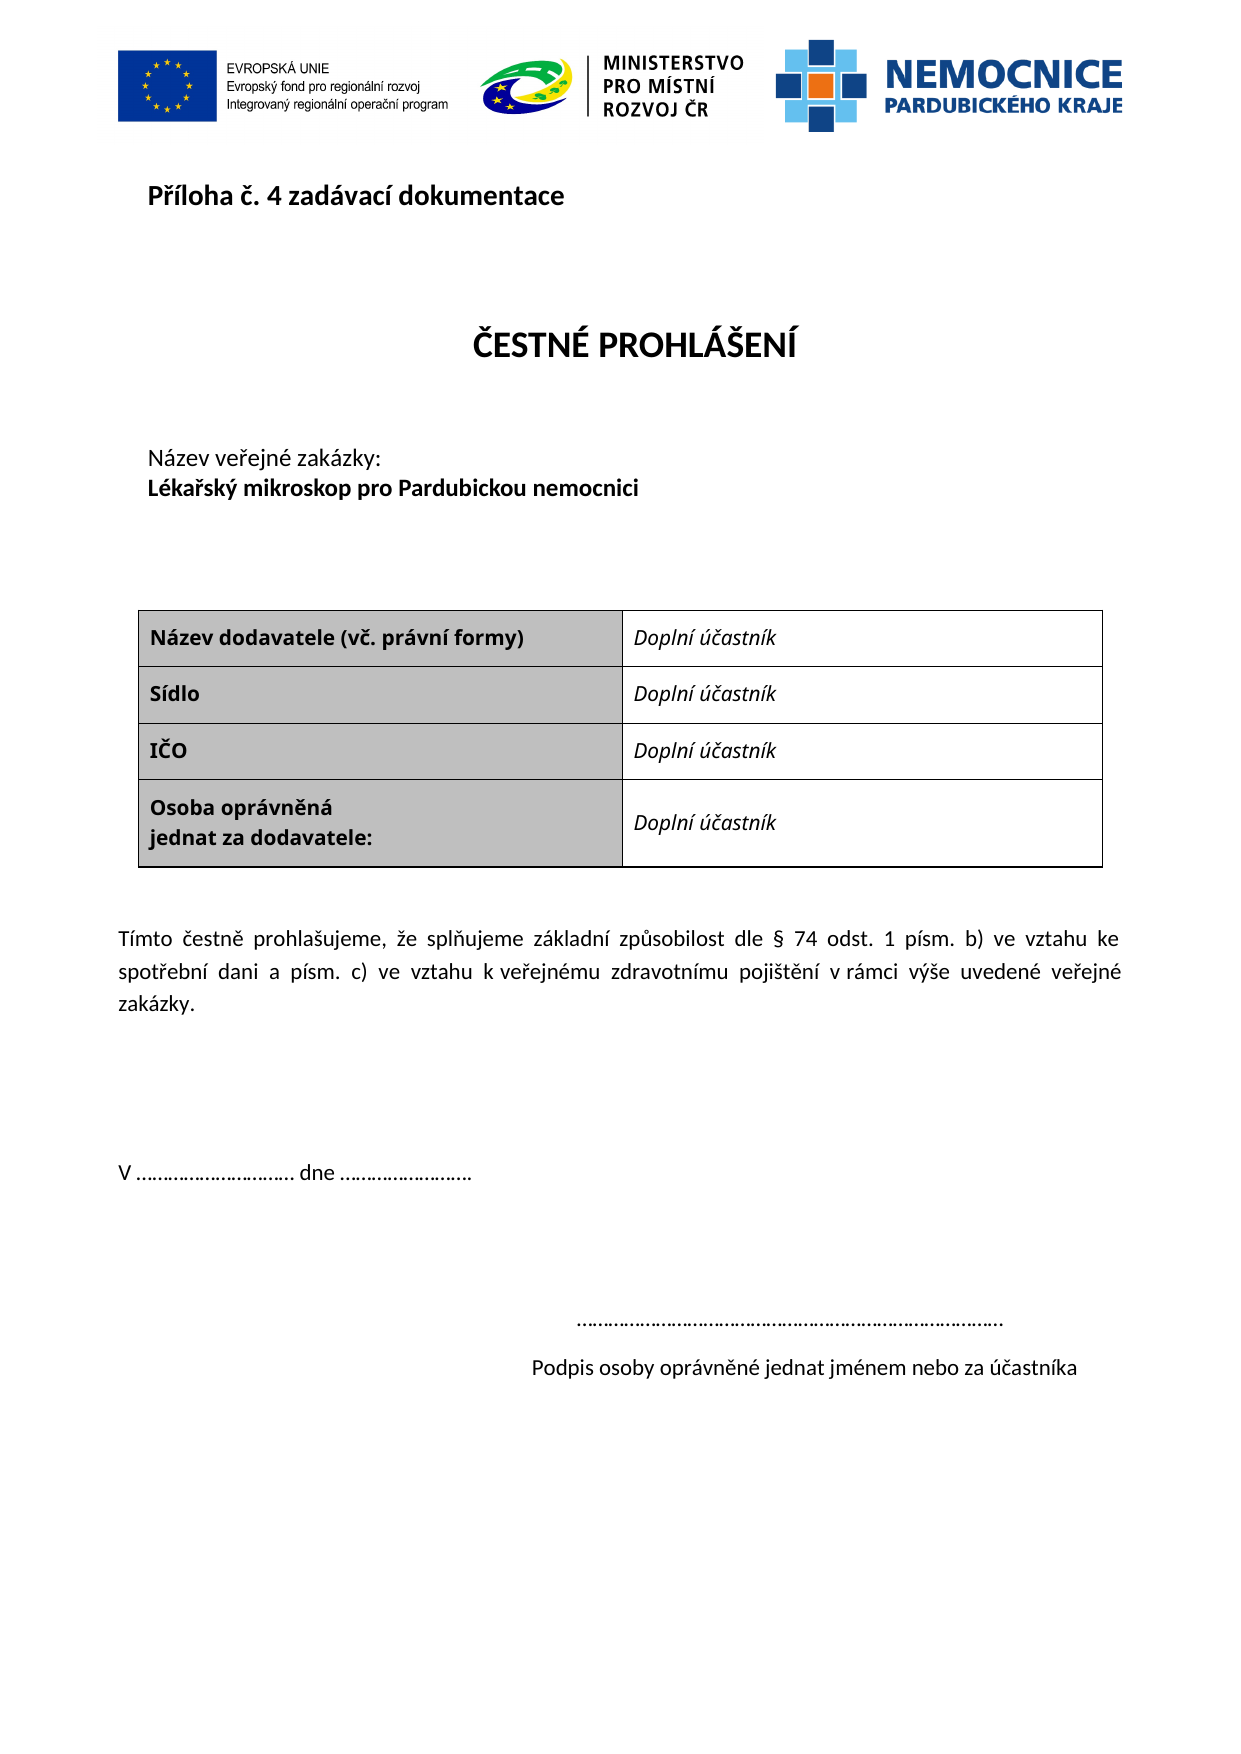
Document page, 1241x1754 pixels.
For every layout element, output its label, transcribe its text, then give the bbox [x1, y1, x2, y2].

text Příloha č. 4 zadávací dokumentace [148, 177, 1122, 213]
table_cell Osoba oprávněná jednat za dodavatele: [139, 780, 622, 866]
table_cell Doplní účastník [623, 780, 1102, 866]
table_cell Doplní účastník [623, 724, 1102, 779]
text Lékařský mikroskop pro Pardubickou nemocnici [148, 473, 1122, 503]
table_cell Sídlo [139, 667, 622, 723]
text Tímto čestně prohlašujeme, že splňujeme základní způsobilost dle § 74 odst. 1 písm. b) ve vztahu ke spotřební dani a písm. c) ve vztahu k veřejnému zdravotnímu pojištění v rámci výše uvedené veřejné zakázky. [118, 924, 1122, 1017]
table_cell IČO [139, 724, 622, 779]
text Název veřejné zakázky: [118, 442, 1122, 473]
text ……………………………………………………………………… [118, 1304, 1122, 1332]
picture [96, 26, 765, 145]
text Podpis osoby oprávněné jednat jménem nebo za účastníka [118, 1353, 1122, 1381]
table_header Doplní účastník [623, 611, 1102, 666]
table_header Název dodavatele (vč. právní formy) [139, 611, 622, 666]
picture [774, 38, 1123, 133]
table_cell Doplní účastník [623, 667, 1102, 723]
text V ………………………… dne ……………………. [118, 1158, 1122, 1186]
text ČESTNÉ PROHLÁŠENÍ [148, 321, 1122, 367]
